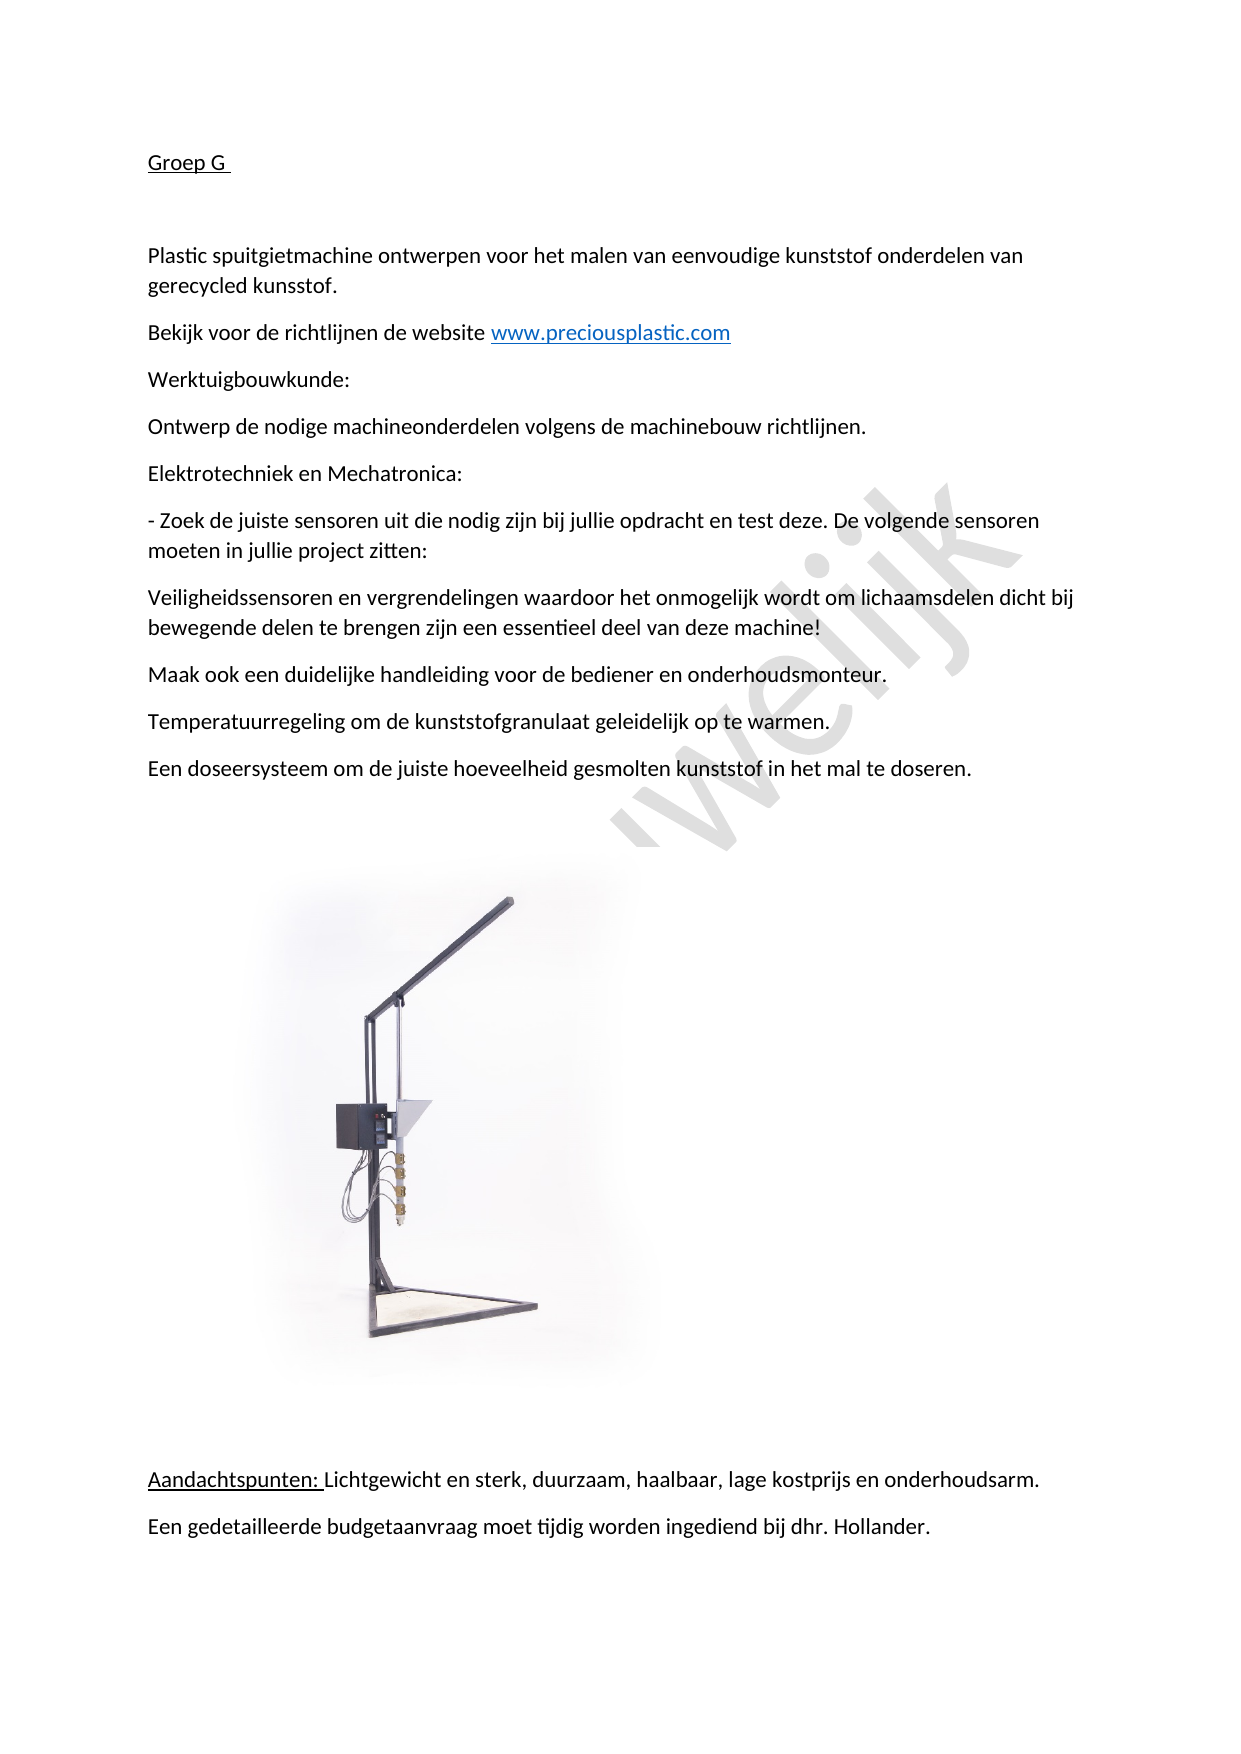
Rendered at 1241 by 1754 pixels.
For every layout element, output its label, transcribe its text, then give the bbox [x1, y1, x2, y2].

text Maak ook een duidelijke handleiding voor de bediener en onderhoudsmonteur. [148, 660, 1093, 688]
text Een gedetailleerde budgetaanvraag moet tijdig worden ingediend bij dhr. Hollander. [148, 1512, 1093, 1540]
text Aandachtspunten: Lichtgewicht en sterk, duurzaam, haalbaar, lage kostprijs en onderhoudsarm. [148, 1465, 1093, 1493]
text Groep G [148, 148, 1093, 176]
text Een doseersysteem om de juiste hoeveelheid gesmolten kunststof in het mal te doseren. [148, 754, 1093, 782]
text Plastic spuitgietmachine ontwerpen voor het malen van eenvoudige kunststof onderdelen van gerecycled kunsstof. [148, 241, 1093, 299]
text Werktuigbouwkunde: [148, 365, 1093, 393]
text Veiligheidssensoren en vergrendelingen waardoor het onmogelijk wordt om lichaamsdelen dicht bij bewegende delen te brengen zijn een essentieel deel van deze machine! [148, 583, 1093, 641]
text - Zoek de juiste sensoren uit die nodig zijn bij jullie opdracht en test deze. De volgende sensoren moeten in jullie project zitten: [148, 506, 1093, 564]
text Ontwerp de nodige machineonderdelen volgens de machinebouw richtlijnen. [148, 412, 1093, 440]
picture [147, 847, 700, 1400]
text Bekijk voor de richtlijnen de website www.preciousplastic.com [148, 318, 1093, 346]
text Temperatuurregeling om de kunststofgranulaat geleidelijk op te warmen. [148, 707, 1093, 735]
text Elektrotechniek en Mechatronica: [148, 459, 1093, 487]
